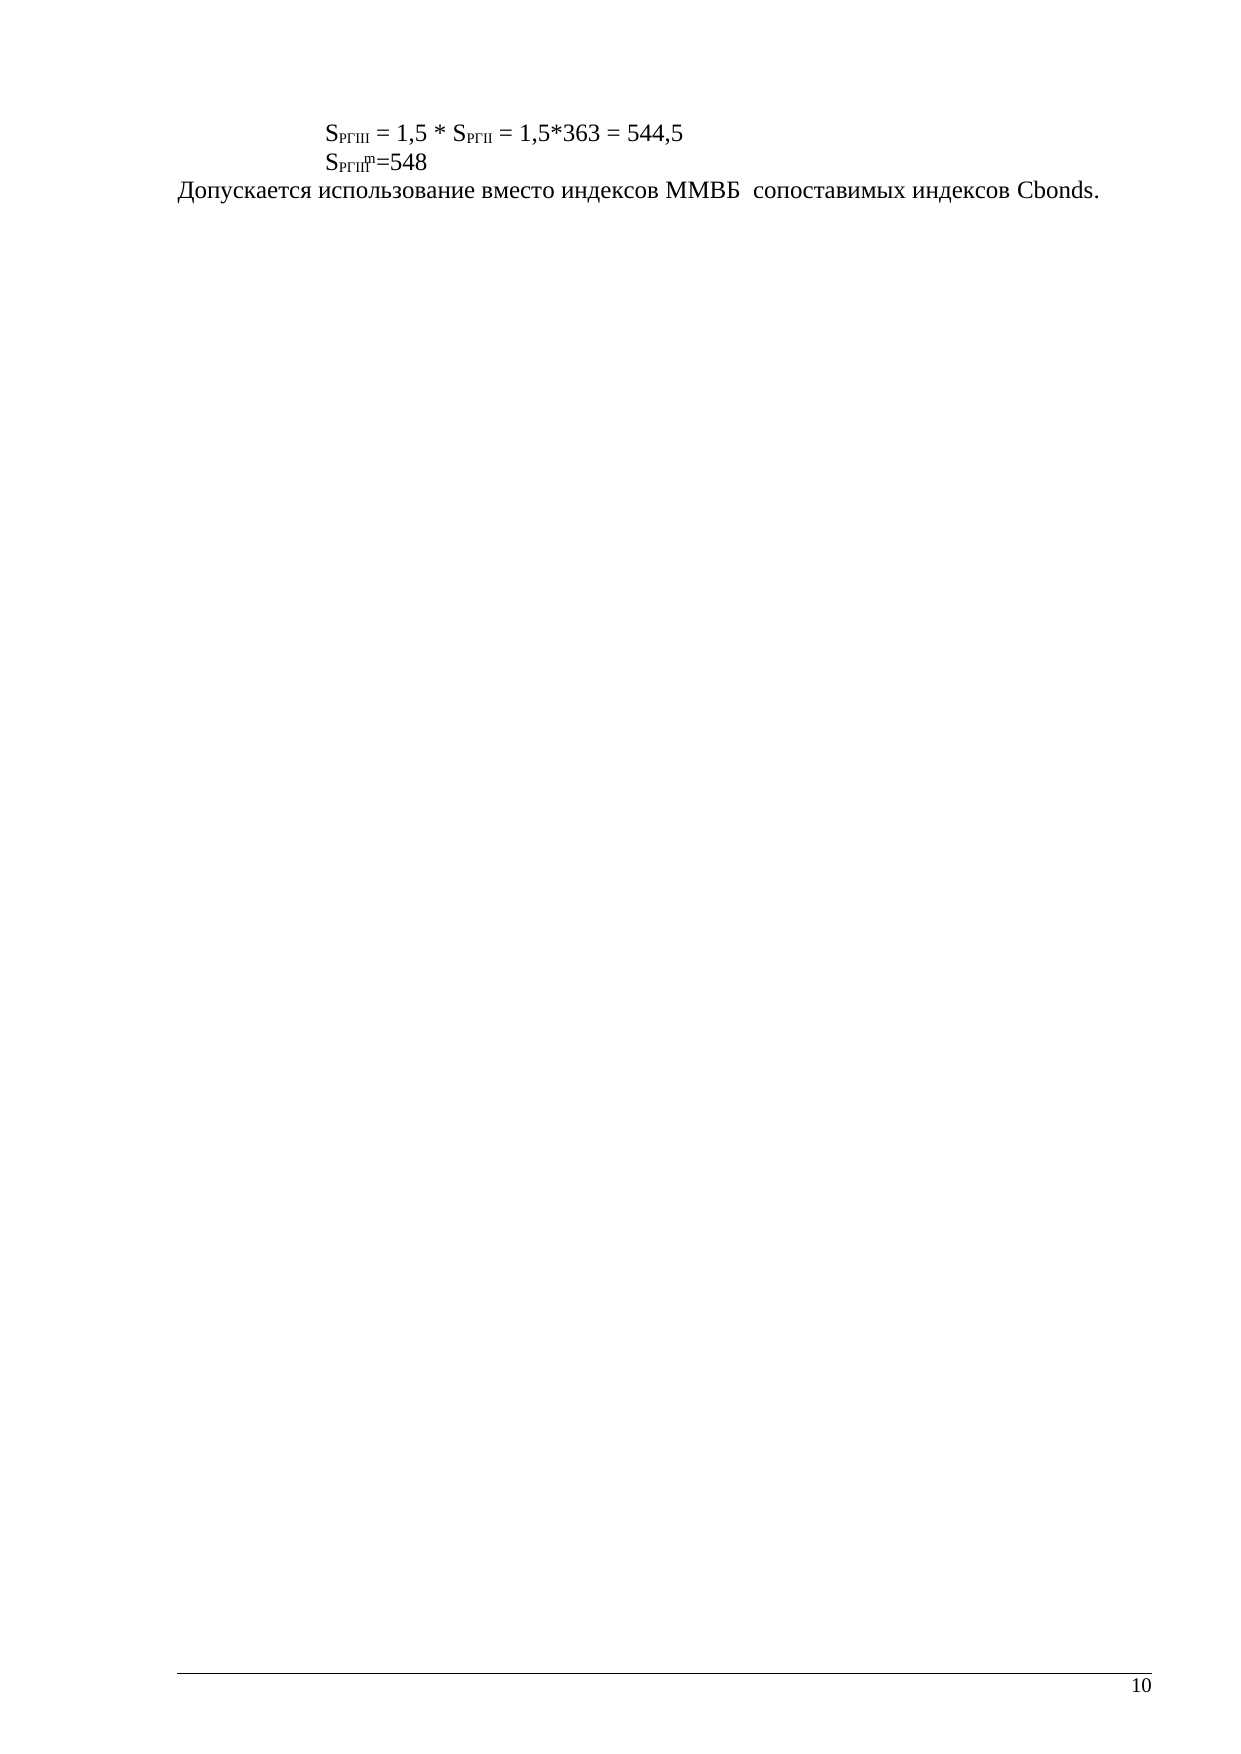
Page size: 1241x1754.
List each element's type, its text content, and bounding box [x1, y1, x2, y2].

text SРГIIIͫ =548 [251, 147, 1152, 176]
text Допускается использование вместо индексов ММВБ сопоставимых индексов Cbonds. [177, 176, 1152, 204]
text SРГIII = 1,5 * SРГII = 1,5*363 = 544,5 [251, 118, 1152, 147]
